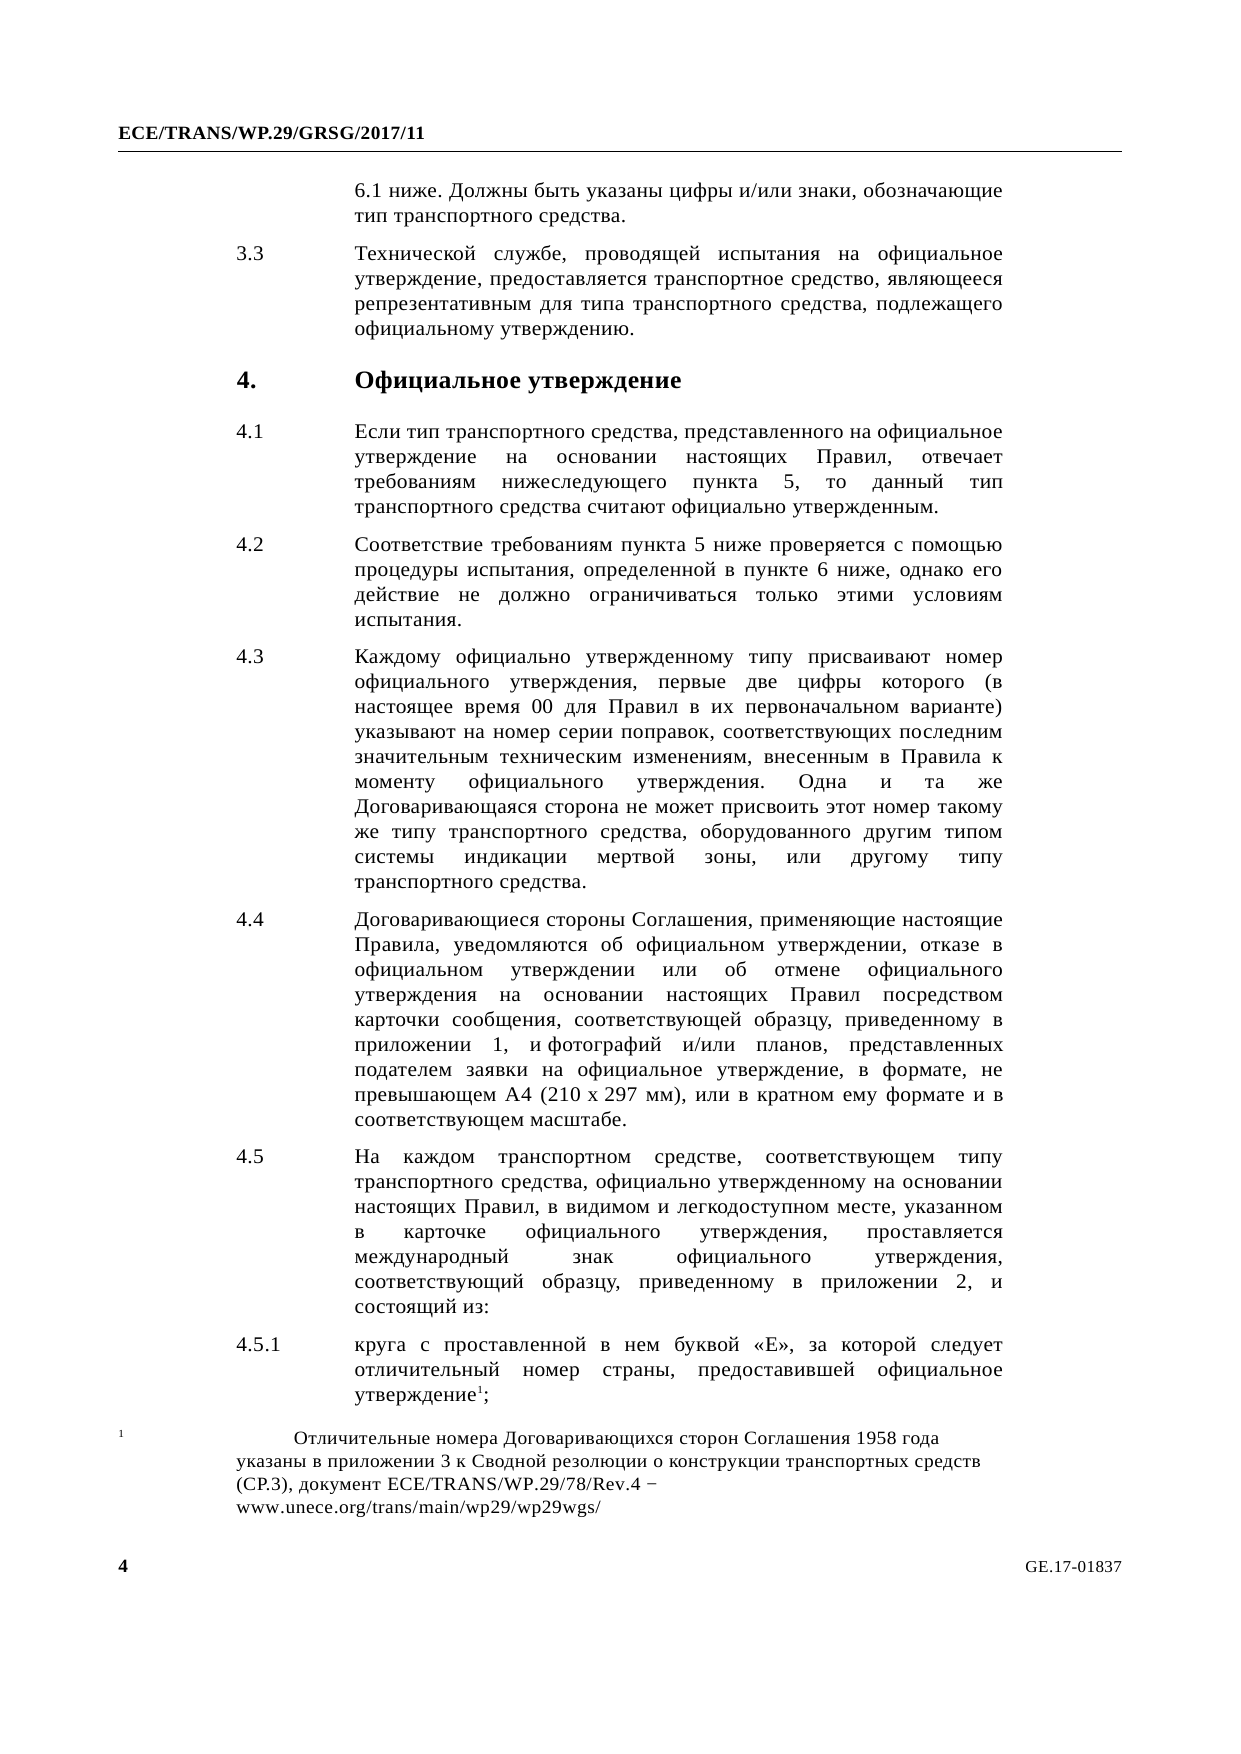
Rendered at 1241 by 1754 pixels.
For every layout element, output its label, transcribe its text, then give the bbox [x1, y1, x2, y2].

text 4.5 На каждом транспортном средстве, соответствующем типу транспортного средства, официально утвержденному на основании настоящих Правил, в видимом и легкодоступном месте, указанном в карточке официального утверждения, проставляется международный знак официального утверждения, соответствующий образцу, приведенному в приложении 2, и состоящий из: [236, 1143, 1004, 1318]
text 4. Официальное утверждение [237, 365, 1003, 393]
text 3.3 Технической службе, проводящей испытания на официальное утверждение, предоставляется транспортное средство, являющееся репрезентативным для типа транспортного средства, подлежащего официальному утверждению. [236, 240, 1004, 340]
text 4.2 Соответствие требованиям пункта 5 ниже проверяется с помощью процедуры испытания, определенной в пункте 6 ниже, однако его действие не должно ограничиваться только этими условиям испытания. [236, 531, 1004, 631]
text 4.5.1 круга с проставленной в нем буквой «E», за которой следует отличительный номер страны, предоставившей официальное утверждение; [236, 1331, 1004, 1406]
text 4.4 Договаривающиеся стороны Соглашения, применяющие настоящие Правила, уведомляются об официальном утверждении, отказе в официальном утверждении или об отмене официального утверждения на основании настоящих Правил посредством карточки сообщения, соответствующей образцу, приведенному в приложении 1, и фотографий и/или планов, представленных подателем заявки на официальное утверждение, в формате, не превышающем А4 (210 х 297 мм), или в кратном ему формате и в соответствующем масштабе. [236, 906, 1004, 1131]
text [236, 177, 1004, 227]
text 4.3 Каждому официально утвержденному типу присваивают номер официального утверждения, первые две цифры которого (в настоящее время 00 для Правил в их первоначальном варианте) указывают на номер серии поправок, соответствующих последним значительным техническим изменениям, внесенным в Правила к моменту официального утверждения. Одна и та же Договаривающаяся сторона не может присвоить этот номер такому же типу транспортного средства, оборудованного другим типом системы индикации мертвой зоны, или другому типу транспортного средства. [236, 643, 1004, 893]
text 4.1 Если тип транспортного средства, представленного на официальное утверждение на основании настоящих Правил, отвечает требованиям нижеследующего пункта 5, то данный тип транспортного средства считают официально утвержденным. [236, 418, 1004, 518]
